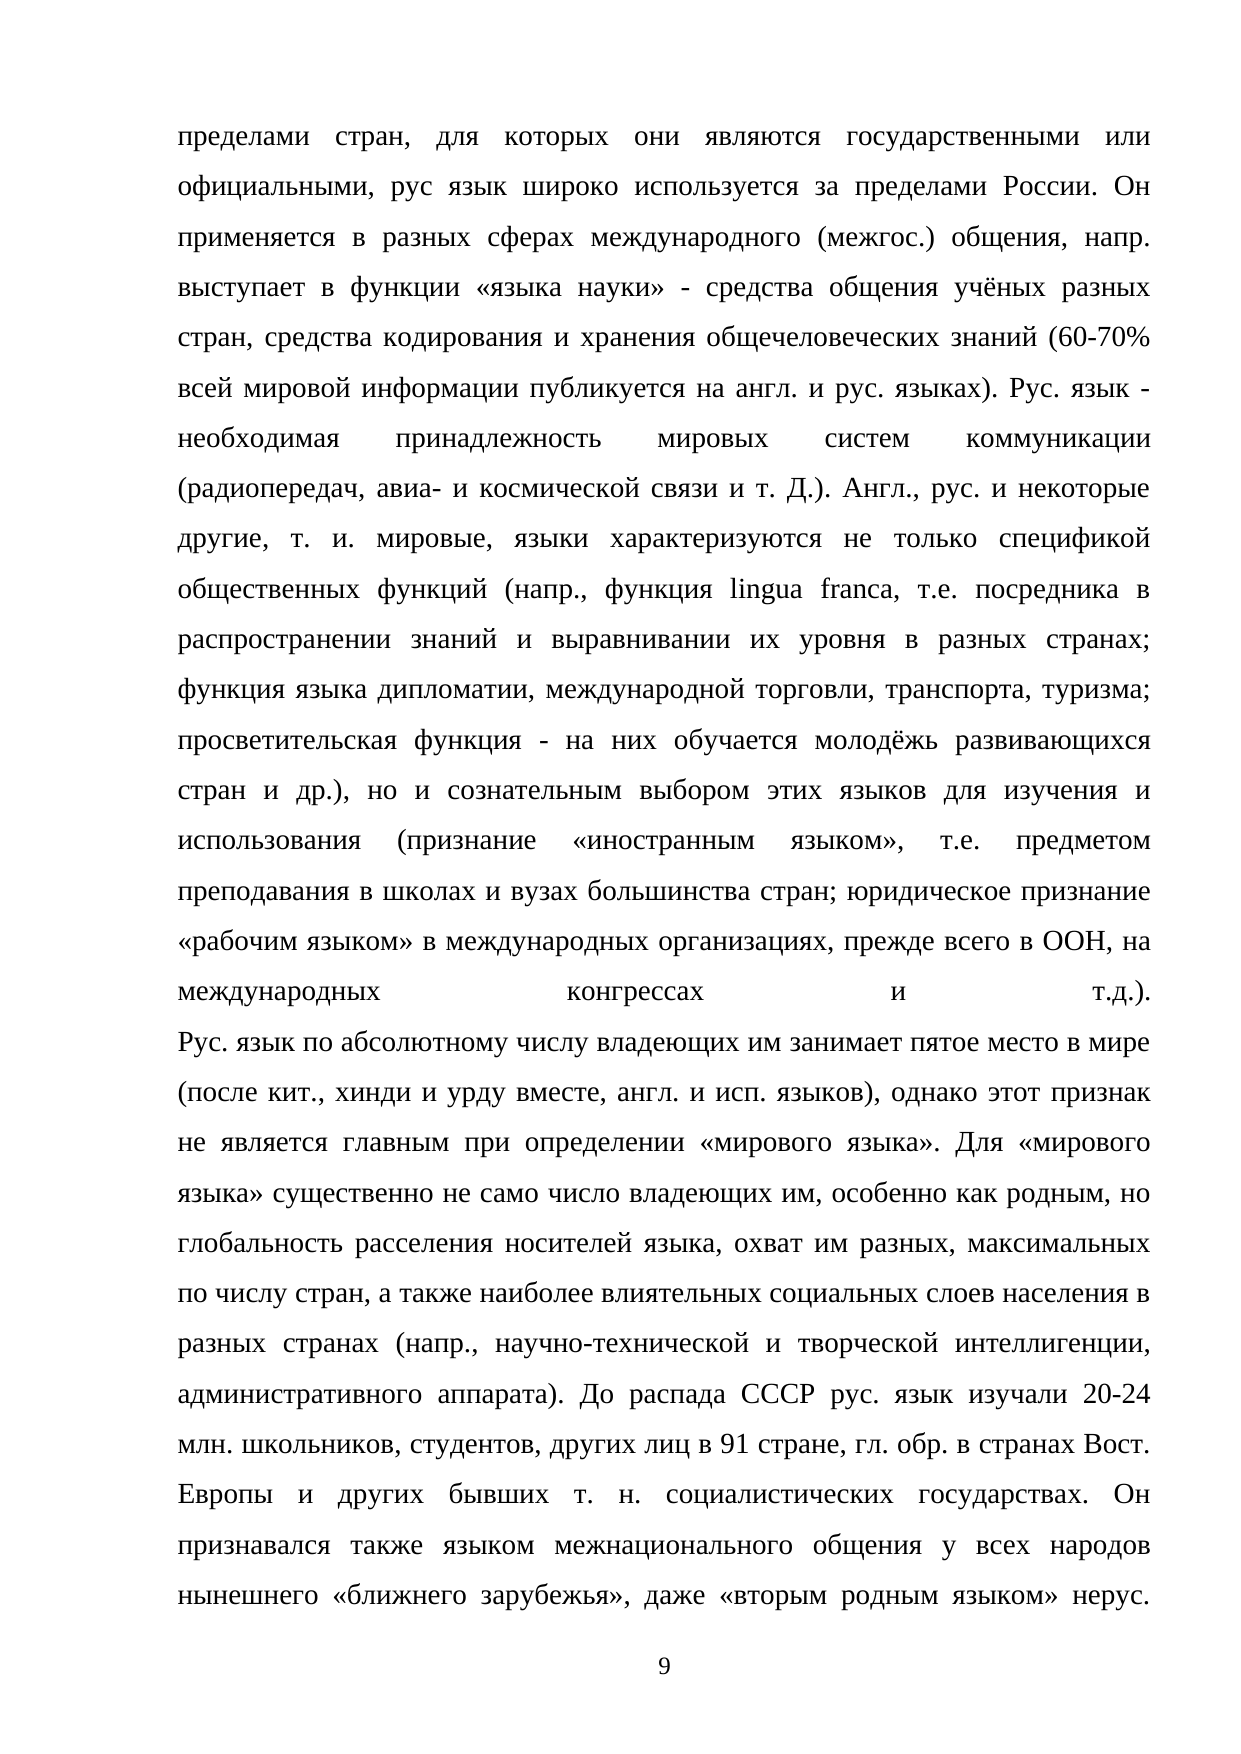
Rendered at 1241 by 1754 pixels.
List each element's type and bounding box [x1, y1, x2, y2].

text [177, 118, 1152, 1611]
